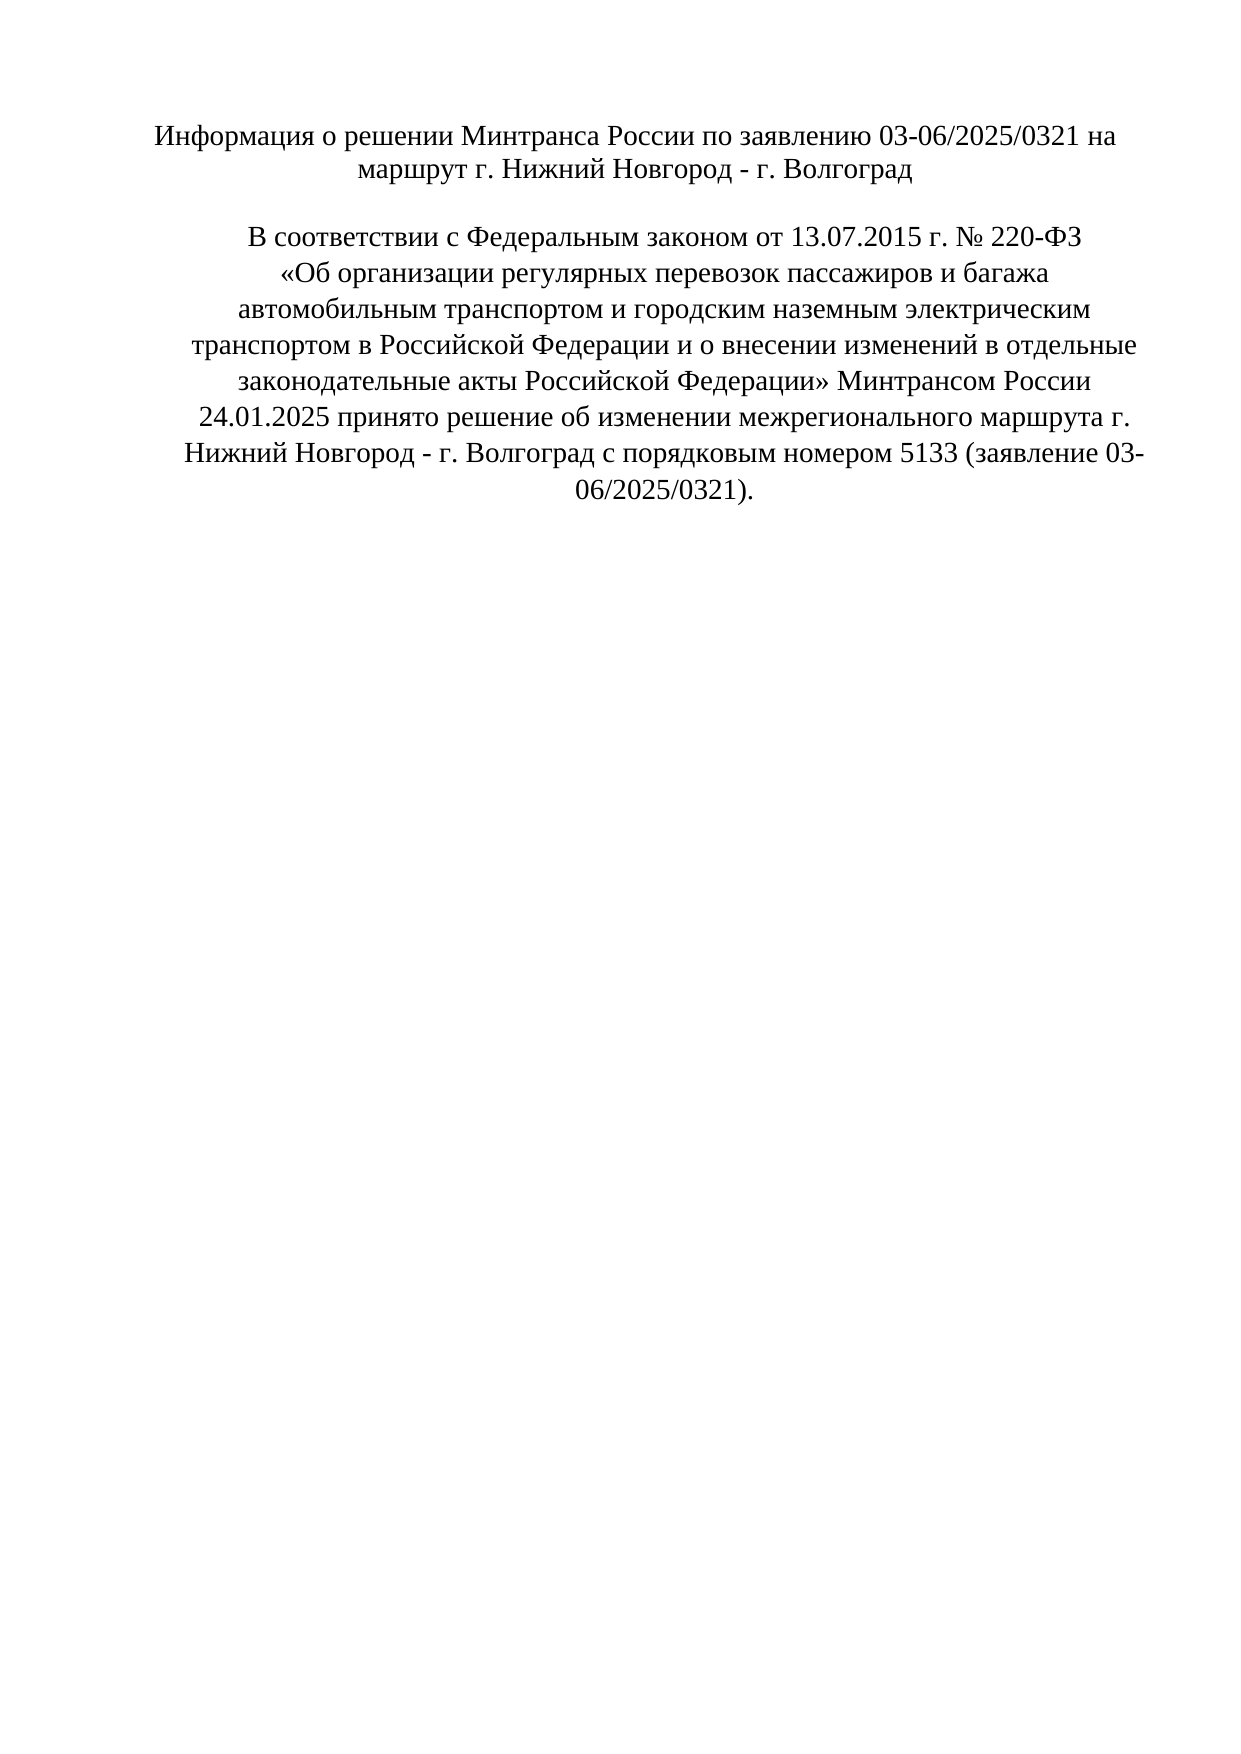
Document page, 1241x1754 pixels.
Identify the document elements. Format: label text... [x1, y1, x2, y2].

text Информация о решении Минтранса России по заявлению 03-06/2025/0321 на маршрут г. Нижний Новгород - г. Волгоград [118, 118, 1152, 185]
text В соответствии с Федеральным законом от 13.07.2015 г. № 220-ФЗ «Об организации регулярных перевозок пассажиров и багажа автомобильным транспортом и городским наземным электрическим транспортом в Российской Федерации и о внесении изменений в отдельные законодательные акты Российской Федерации» Минтрансом России 24.01.2025 принято решение об изменении межрегионального маршрута г. Нижний Новгород - г. Волгоград с порядковым номером 5133 (заявление 03-06/2025/0321). [177, 219, 1152, 505]
